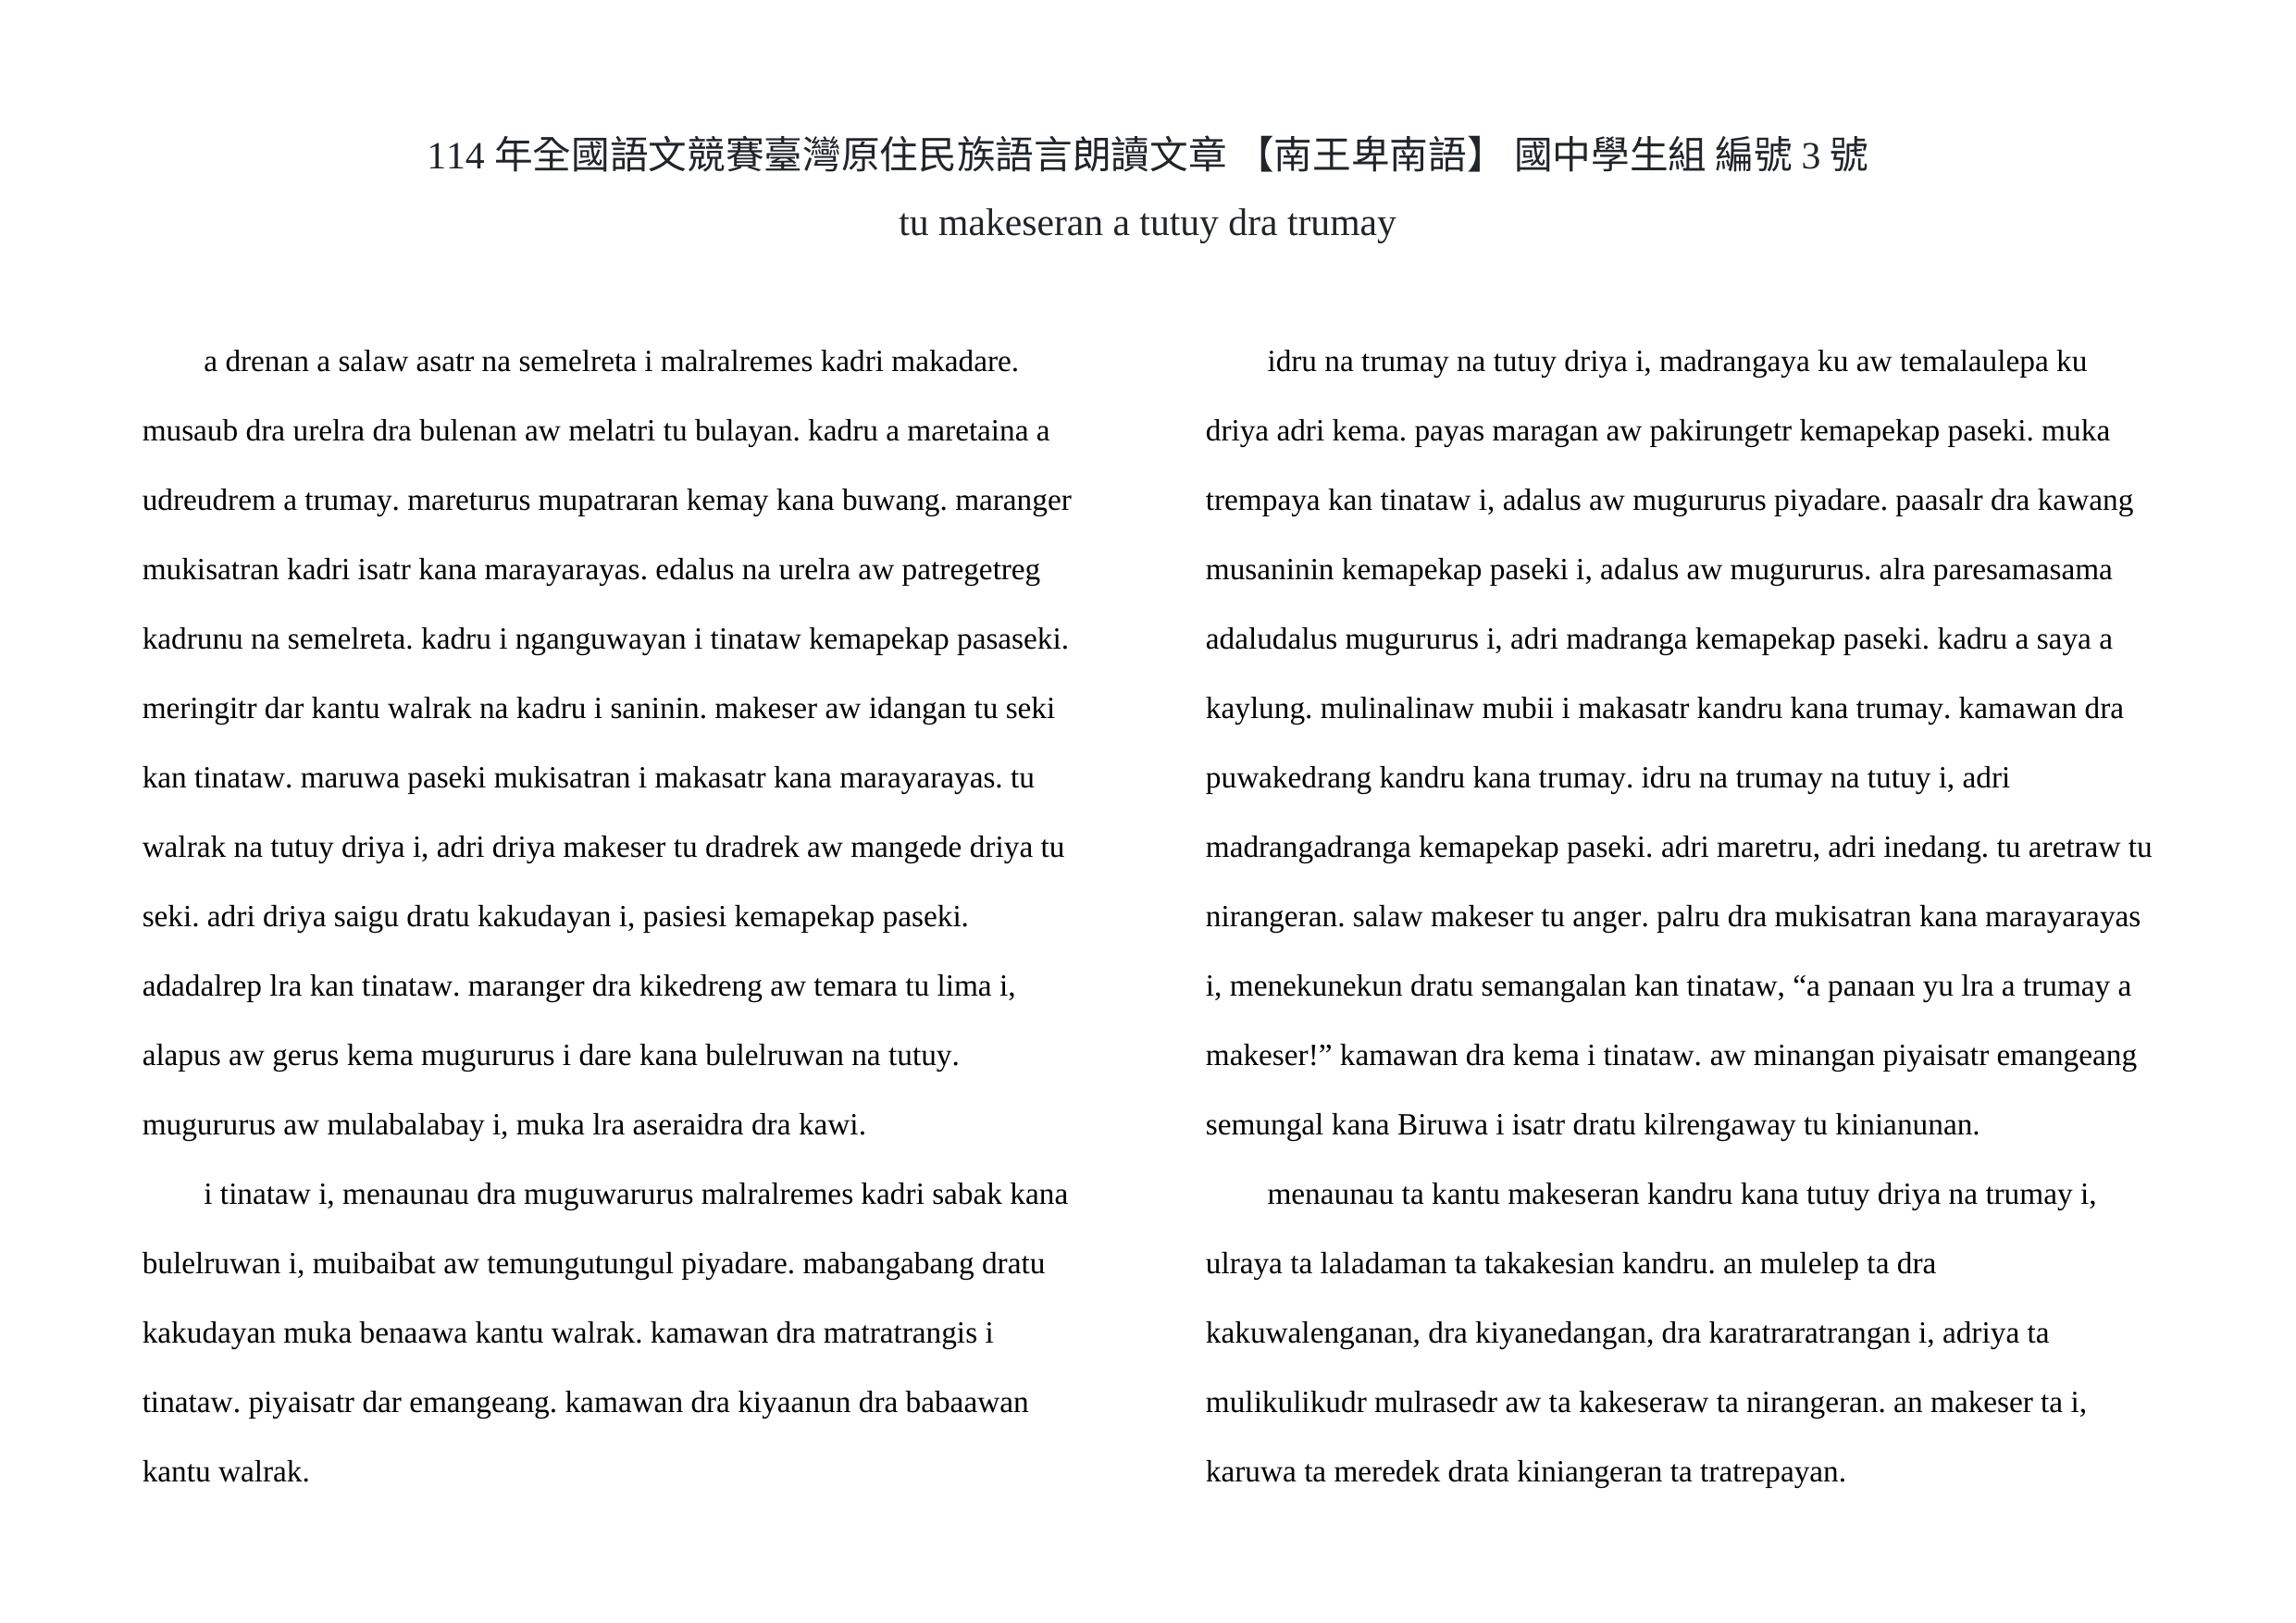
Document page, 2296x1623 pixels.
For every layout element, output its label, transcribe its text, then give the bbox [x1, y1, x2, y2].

text menaunau ta kantu makeseran kandru kana tutuy driya na trumay i, ulraya ta laladaman ta takakesian kandru. an mulelep ta dra kakuwalenganan, dra kiyanedangan, dra karatraratrangan i, adriya ta mulikulikudr mulrasedr aw ta kakeseraw ta nirangeran. an makeser ta i, karuwa ta meredek drata kiniangeran ta tratrepayan. [1206, 1158, 2153, 1505]
text 114 年全國語文競賽臺灣原住民族語言朗讀文章 【南王卑南語】 國中學生組 編號 3 號 [142, 118, 2153, 187]
text idru na trumay na tutuy driya i, madrangaya ku aw temalaulepa ku driya adri kema. payas maragan aw pakirungetr kemapekap paseki. muka trempaya kan tinataw i, adalus aw mugururus piyadare. paasalr dra kawang musaninin kemapekap paseki i, adalus aw mugururus. alra paresamasama adaludalus mugururus i, adri madranga kemapekap paseki. kadru a saya a kaylung. mulinalinaw mubii i makasatr kandru kana trumay. kamawan dra puwakedrang kandru kana trumay. idru na trumay na tutuy i, adri madrangadranga kemapekap paseki. adri maretru, adri inedang. tu aretraw tu nirangeran. salaw makeser tu anger. palru dra mukisatran kana marayarayas i, menekunekun dratu semangalan kan tinataw, “a panaan yu lra a trumay a makeser!” kamawan dra kema i tinataw. aw minangan piyaisatr emangeang semungal kana Biruwa i isatr dratu kilrengaway tu kinianunan. [1206, 326, 2153, 1158]
text tu makeseran a tutuy dra trumay [142, 187, 2153, 256]
text i tinataw i, menaunau dra muguwarurus malralremes kadri sabak kana bulelruwan i, muibaibat aw temungutungul piyadare. mabangabang dratu kakudayan muka benaawa kantu walrak. kamawan dra matratrangis i tinataw. piyaisatr dar emangeang. kamawan dra kiyaanun dra babaawan kantu walrak. [142, 1158, 1090, 1505]
text a drenan a salaw asatr na semelreta i malralremes kadri makadare. musaub dra urelra dra bulenan aw melatri tu bulayan. kadru a maretaina a udreudrem a trumay. mareturus mupatraran kemay kana buwang. maranger mukisatran kadri isatr kana marayarayas. edalus na urelra aw patregetreg kadrunu na semelreta. kadru i nganguwayan i tinataw kemapekap pasaseki. meringitr dar kantu walrak na kadru i saninin. makeser aw idangan tu seki kan tinataw. maruwa paseki mukisatran i makasatr kana marayarayas. tu walrak na tutuy driya i, adri driya makeser tu dradrek aw mangede driya tu seki. adri driya saigu dratu kakudayan i, pasiesi kemapekap paseki. adadalrep lra kan tinataw. maranger dra kikedreng aw temara tu lima i, alapus aw gerus kema mugururus i dare kana bulelruwan na tutuy. mugururus aw mulabalabay i, muka lra aseraidra dra kawi. [142, 326, 1090, 1158]
